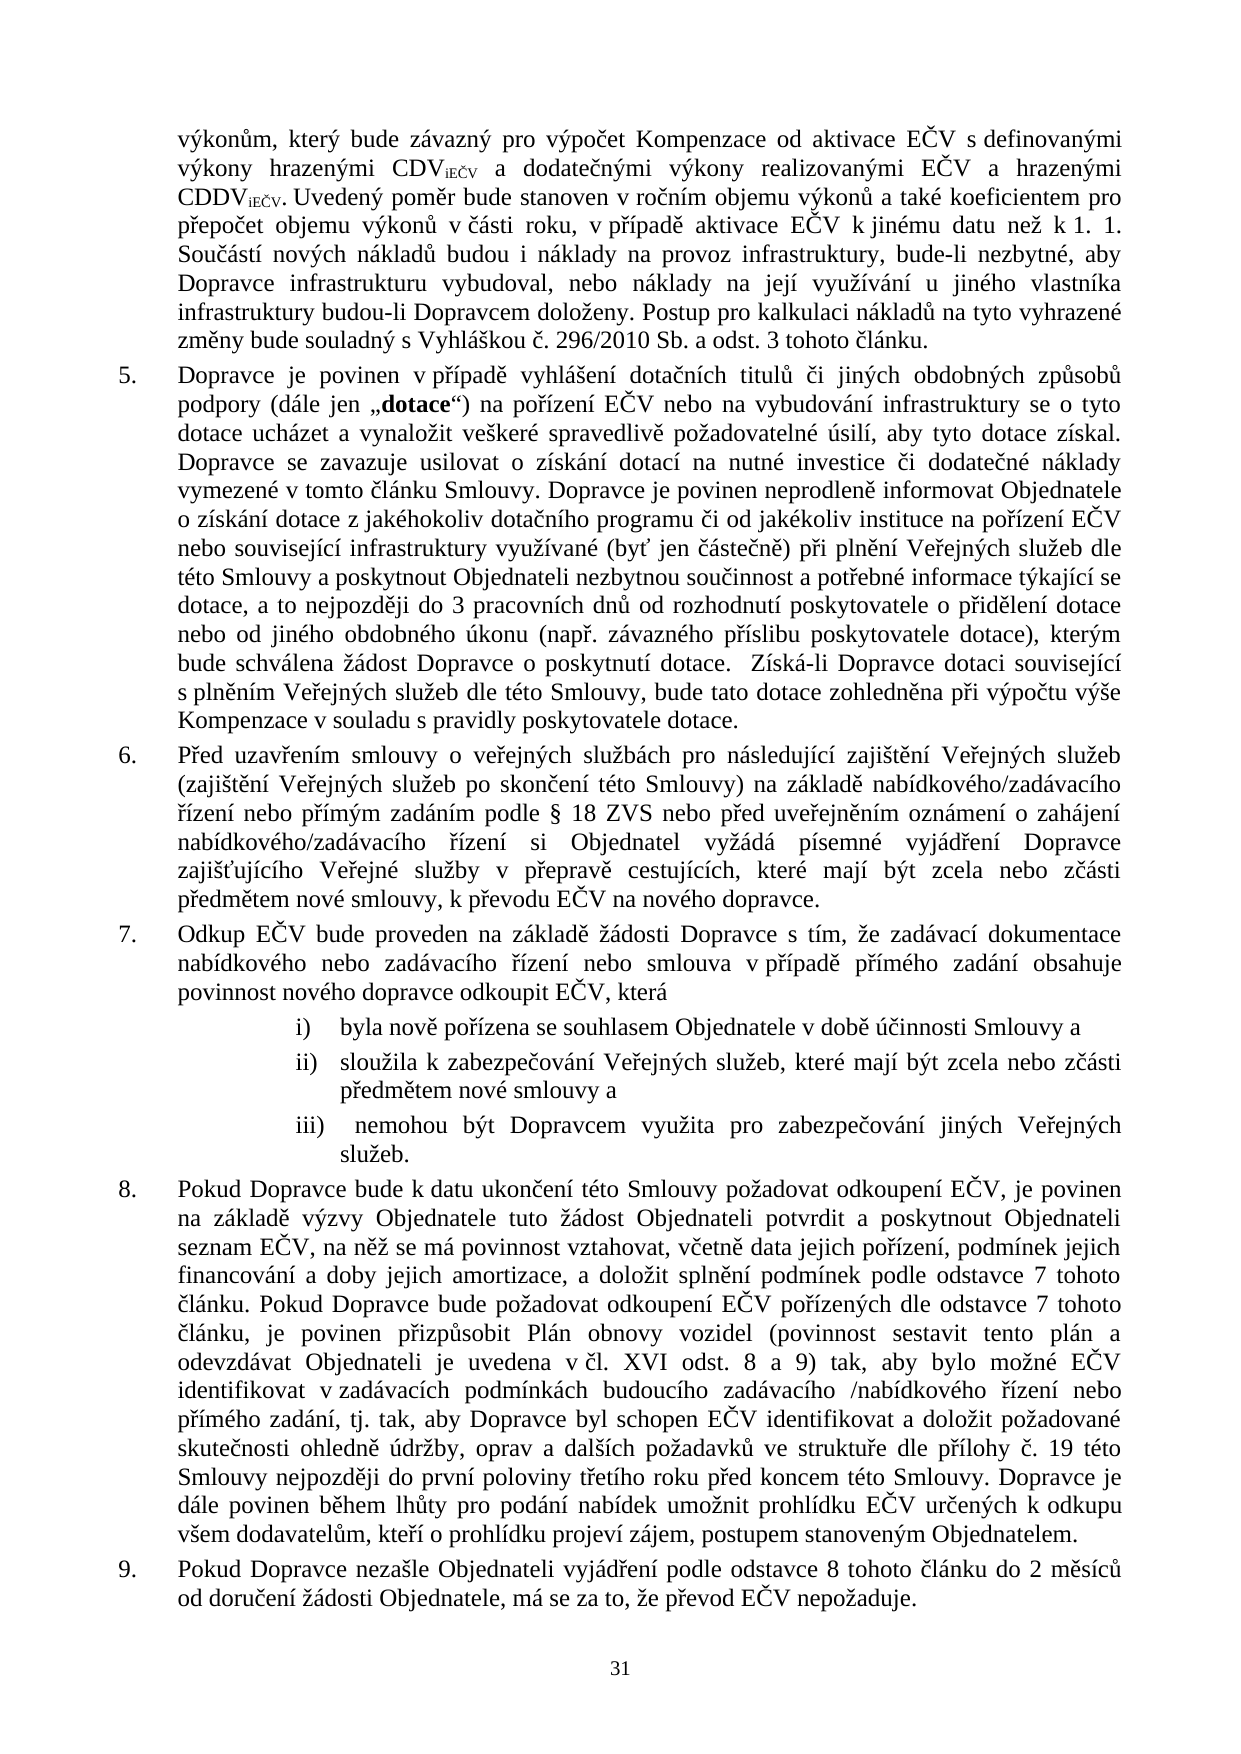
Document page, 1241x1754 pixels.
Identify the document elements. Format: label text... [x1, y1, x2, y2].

list Dopravce je povinen v případě vyhlášení dotačních titulů či jiných obdobných způsobů podpory (dále jen „dotace“) na pořízení EČV nebo na vybudování infrastruktury se o tyto dotace ucházet a vynaložit veškeré spravedlivě požadovatelné úsilí, aby tyto dotace získal. Dopravce se zavazuje usilovat o získání dotací na nutné investice či dodatečné náklady vymezené v tomto článku Smlouvy. Dopravce je povinen neprodleně informovat Objednatele o získání dotace z jakéhokoliv dotačního programu či od jakékoliv instituce na pořízení EČV nebo související infrastruktury využívané (byť jen částečně) při plnění Veřejných služeb dle této Smlouvy a poskytnout Objednateli nezbytnou součinnost a potřebné informace týkající se dotace, a to nejpozději do 3 pracovních dnů od rozhodnutí poskytovatele o přidělení dotace nebo od jiného obdobného úkonu (např. závazného příslibu poskytovatele dotace), kterým bude schválena žádost Dopravce o poskytnutí dotace. Získá-li Dopravce dotaci související s plněním Veřejných služeb dle této Smlouvy, bude tato dotace zohledněna při výpočtu výše Kompenzace v souladu s pravidly poskytovatele dotace. [118, 360, 1122, 734]
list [118, 124, 1122, 354]
list Pokud Dopravce bude k datu ukončení této Smlouvy požadovat odkoupení EČV, je povinen na základě výzvy Objednatele tuto žádost Objednateli potvrdit a poskytnout Objednateli seznam EČV, na něž se má povinnost vztahovat, včetně data jejich pořízení, podmínek jejich financování a doby jejich amortizace, a doložit splnění podmínek podle odstavce 7 tohoto článku. Pokud Dopravce bude požadovat odkoupení EČV pořízených dle odstavce 7 tohoto článku, je povinen přizpůsobit Plán obnovy vozidel (povinnost sestavit tento plán a odevzdávat Objednateli je uvedena v čl. XVI odst. 8 a 9) tak, aby bylo možné EČV identifikovat v zadávacích podmínkách budoucího zadávacího /nabídkového řízení nebo přímého zadání, tj. tak, aby Dopravce byl schopen EČV identifikovat a doložit požadované skutečnosti ohledně údržby, oprav a dalších požadavků ve struktuře dle přílohy č. 19 této Smlouvy nejpozději do první poloviny třetího roku před koncem této Smlouvy. Dopravce je dále povinen během lhůty pro podání nabídek umožnit prohlídku EČV určených k odkupu všem dodavatelům, kteří o prohlídku projeví zájem, postupem stanoveným Objednatelem. [118, 1174, 1122, 1548]
list Odkup EČV bude proveden na základě žádosti Dopravce s tím, že zadávací dokumentace nabídkového nebo zadávacího řízení nebo smlouva v případě přímého zadání obsahuje povinnost nového dopravce odkoupit EČV, která [118, 919, 1122, 1005]
list Pokud Dopravce nezašle Objednateli vyjádření podle odstavce 8 tohoto článku do 2 měsíců od doručení žádosti Objednatele, má se za to, že převod EČV nepožaduje. [118, 1554, 1122, 1612]
list byla nově pořízena se souhlasem Objednatele v době účinnosti Smlouvy a [295, 1012, 1122, 1040]
list nemohou být Dopravcem využita pro zabezpečování jiných Veřejných služeb. [295, 1110, 1122, 1168]
list Před uzavřením smlouvy o veřejných službách pro následující zajištění Veřejných služeb (zajištění Veřejných služeb po skončení této Smlouvy) na základě nabídkového/zadávacího řízení nebo přímým zadáním podle § 18 ZVS nebo před uveřejněním oznámení o zahájení nabídkového/zadávacího řízení si Objednatel vyžádá písemné vyjádření Dopravce zajišťujícího Veřejné služby v přepravě cestujících, které mají být zcela nebo zčásti předmětem nové smlouvy, k převodu EČV na nového dopravce. [118, 740, 1122, 913]
list sloužila k zabezpečování Veřejných služeb, které mají být zcela nebo zčásti předmětem nové smlouvy a [295, 1047, 1122, 1104]
